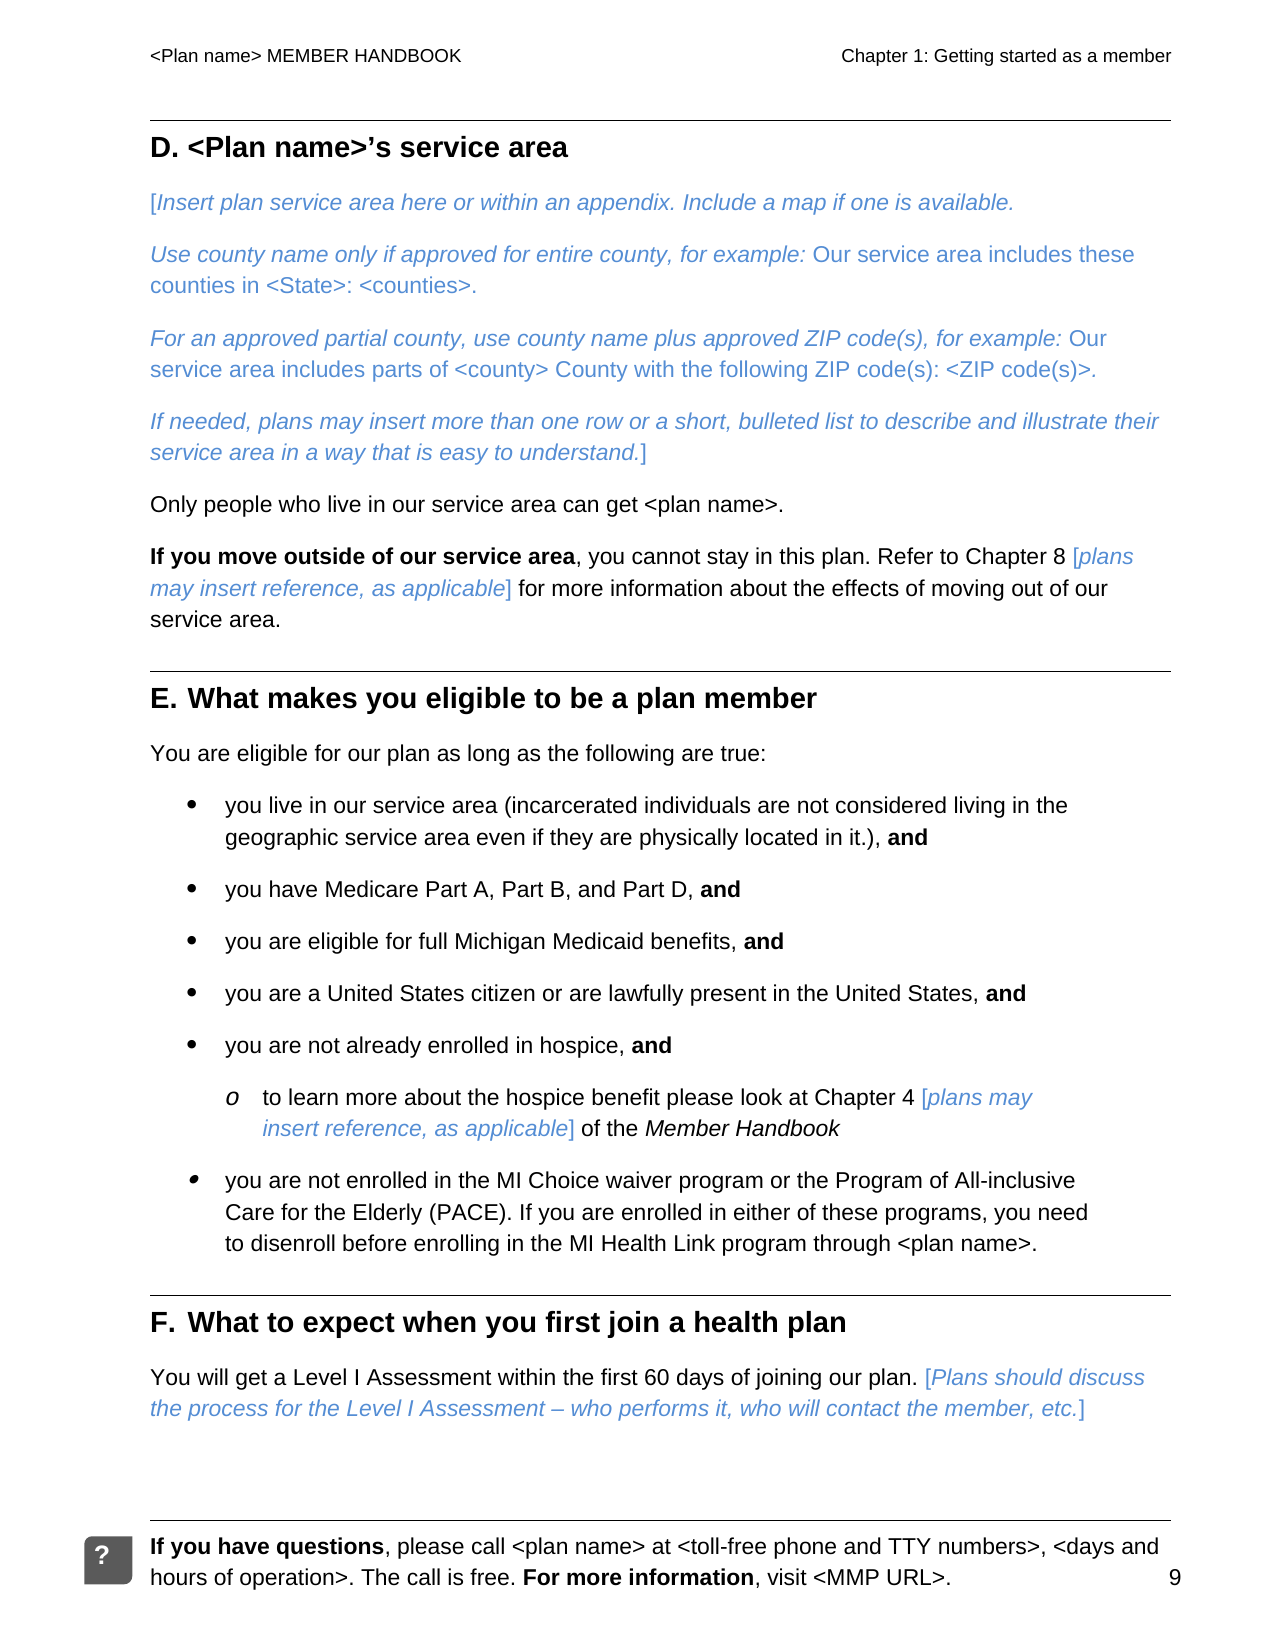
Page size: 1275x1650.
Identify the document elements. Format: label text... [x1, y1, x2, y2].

subtitle What makes you eligible to be a plan member [150, 672, 1171, 716]
list to learn more about the hospice benefit please look at Chapter 4 [plans may insert reference, as applicable] of the Member Handbook [225, 1080, 1096, 1143]
text You will get a Level I Assessment within the first 60 days of joining our plan. [Plans should discuss the process for the Level I Assessment – who performs it, who will contact the member, etc.] [150, 1361, 1171, 1423]
text you are a United States citizen or are lawfully present in the United States, and [187, 976, 1096, 1007]
text you have Medicare Part A, Part B, and Part D, and [187, 872, 1096, 903]
text you are not enrolled in the MI Choice waiver program or the Program of All-inclusive Care for the Elderly (PACE). If you are enrolled in either of these programs, you need to disenroll before enrolling in the MI Health Link program through <plan name>. [187, 1164, 1096, 1257]
text You are eligible for our plan as long as the following are true: [150, 737, 1171, 768]
text For an approved partial county, use county name plus approved ZIP code(s), for example: Our service area includes parts of <county> County with the following ZIP code(s): <ZIP code(s)>. [150, 321, 1171, 383]
text you live in our service area (incarcerated individuals are not considered living in the geographic service area even if they are physically located in it.), and [187, 789, 1096, 851]
text you are not already enrolled in hospice, and [187, 1028, 1096, 1059]
subtitle <Plan name>’s service area [150, 121, 1171, 165]
text [Insert plan service area here or within an appendix. Include a map if one is available. [150, 186, 1171, 217]
text Only people who live in our service area can get <plan name>. [150, 488, 1171, 519]
subtitle What to expect when you first join a health plan [150, 1296, 1171, 1340]
text Use county name only if approved for entire county, for example: Our service area includes these counties in <State>: <counties>. [150, 238, 1171, 300]
text If needed, plans may insert more than one row or a short, bulleted list to describe and illustrate their service area in a way that is easy to understand.] [150, 404, 1171, 467]
text If you move outside of our service area, you cannot stay in this plan. Refer to Chapter 8 [plans may insert reference, as applicable] for more information about the effects of moving out of our service area. [150, 540, 1171, 633]
text you are eligible for full Michigan Medicaid benefits, and [187, 924, 1096, 955]
